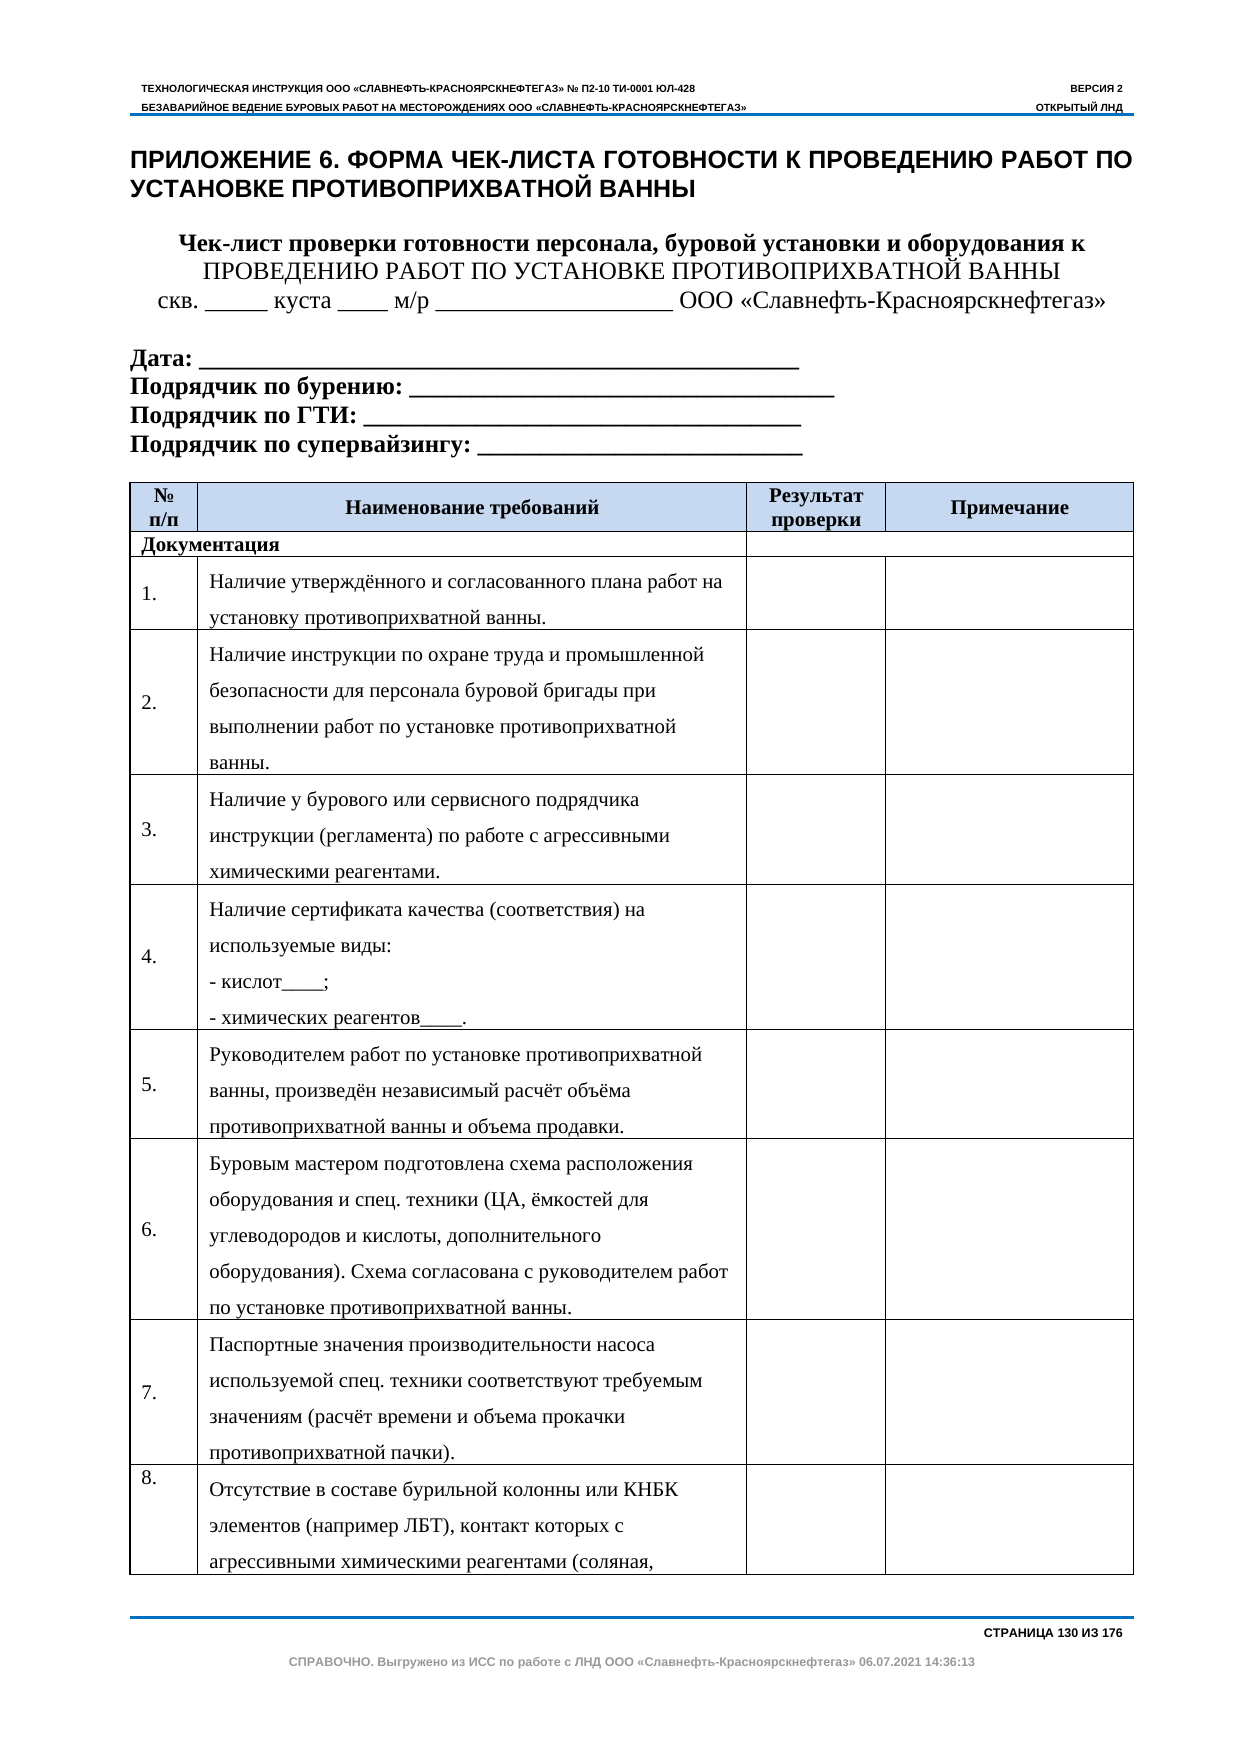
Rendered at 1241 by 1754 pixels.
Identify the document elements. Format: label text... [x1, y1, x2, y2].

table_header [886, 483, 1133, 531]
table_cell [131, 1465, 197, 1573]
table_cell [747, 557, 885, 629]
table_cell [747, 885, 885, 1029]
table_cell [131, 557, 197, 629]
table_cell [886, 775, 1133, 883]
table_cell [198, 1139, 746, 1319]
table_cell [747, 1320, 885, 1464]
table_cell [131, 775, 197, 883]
text скв. _____ куста ____ м/р ___________________ ООО «Славнефть-Красноярскнефтегаз» [130, 285, 1134, 314]
text Подрядчик по бурению: __________________________________ [130, 371, 1134, 400]
text Подрядчик по ГТИ: ___________________________________ [130, 400, 1134, 429]
text Подрядчик по супервайзингу: __________________________ [130, 429, 1134, 458]
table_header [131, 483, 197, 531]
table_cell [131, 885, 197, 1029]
text ПРОВЕДЕНИЮ РАБОТ ПО УСТАНОВКЕ ПРОТИВОПРИХВАТНОЙ ВАННЫ [130, 256, 1134, 285]
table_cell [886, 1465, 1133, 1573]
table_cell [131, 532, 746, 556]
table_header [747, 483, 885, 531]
text Дата: ________________________________________________ [130, 343, 1134, 371]
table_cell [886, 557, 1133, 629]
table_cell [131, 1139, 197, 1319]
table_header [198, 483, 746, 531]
text ПРИЛОЖЕНИЕ 6. Форма чек-листа готовности к проведению работ по установке противоприхватной ванны [130, 145, 1134, 203]
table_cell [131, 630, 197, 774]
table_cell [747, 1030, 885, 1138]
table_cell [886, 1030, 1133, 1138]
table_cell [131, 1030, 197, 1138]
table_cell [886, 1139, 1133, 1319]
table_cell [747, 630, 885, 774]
text Чек-лист проверки готовности персонала, буровой установки и оборудования к [130, 228, 1134, 256]
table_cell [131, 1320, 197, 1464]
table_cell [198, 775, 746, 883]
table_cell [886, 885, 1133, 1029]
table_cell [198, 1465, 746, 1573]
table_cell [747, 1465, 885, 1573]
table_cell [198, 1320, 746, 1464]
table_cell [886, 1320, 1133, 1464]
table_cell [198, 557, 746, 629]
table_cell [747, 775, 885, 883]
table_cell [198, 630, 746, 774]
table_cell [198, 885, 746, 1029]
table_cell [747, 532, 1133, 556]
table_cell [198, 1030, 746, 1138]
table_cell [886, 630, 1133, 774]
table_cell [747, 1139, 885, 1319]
